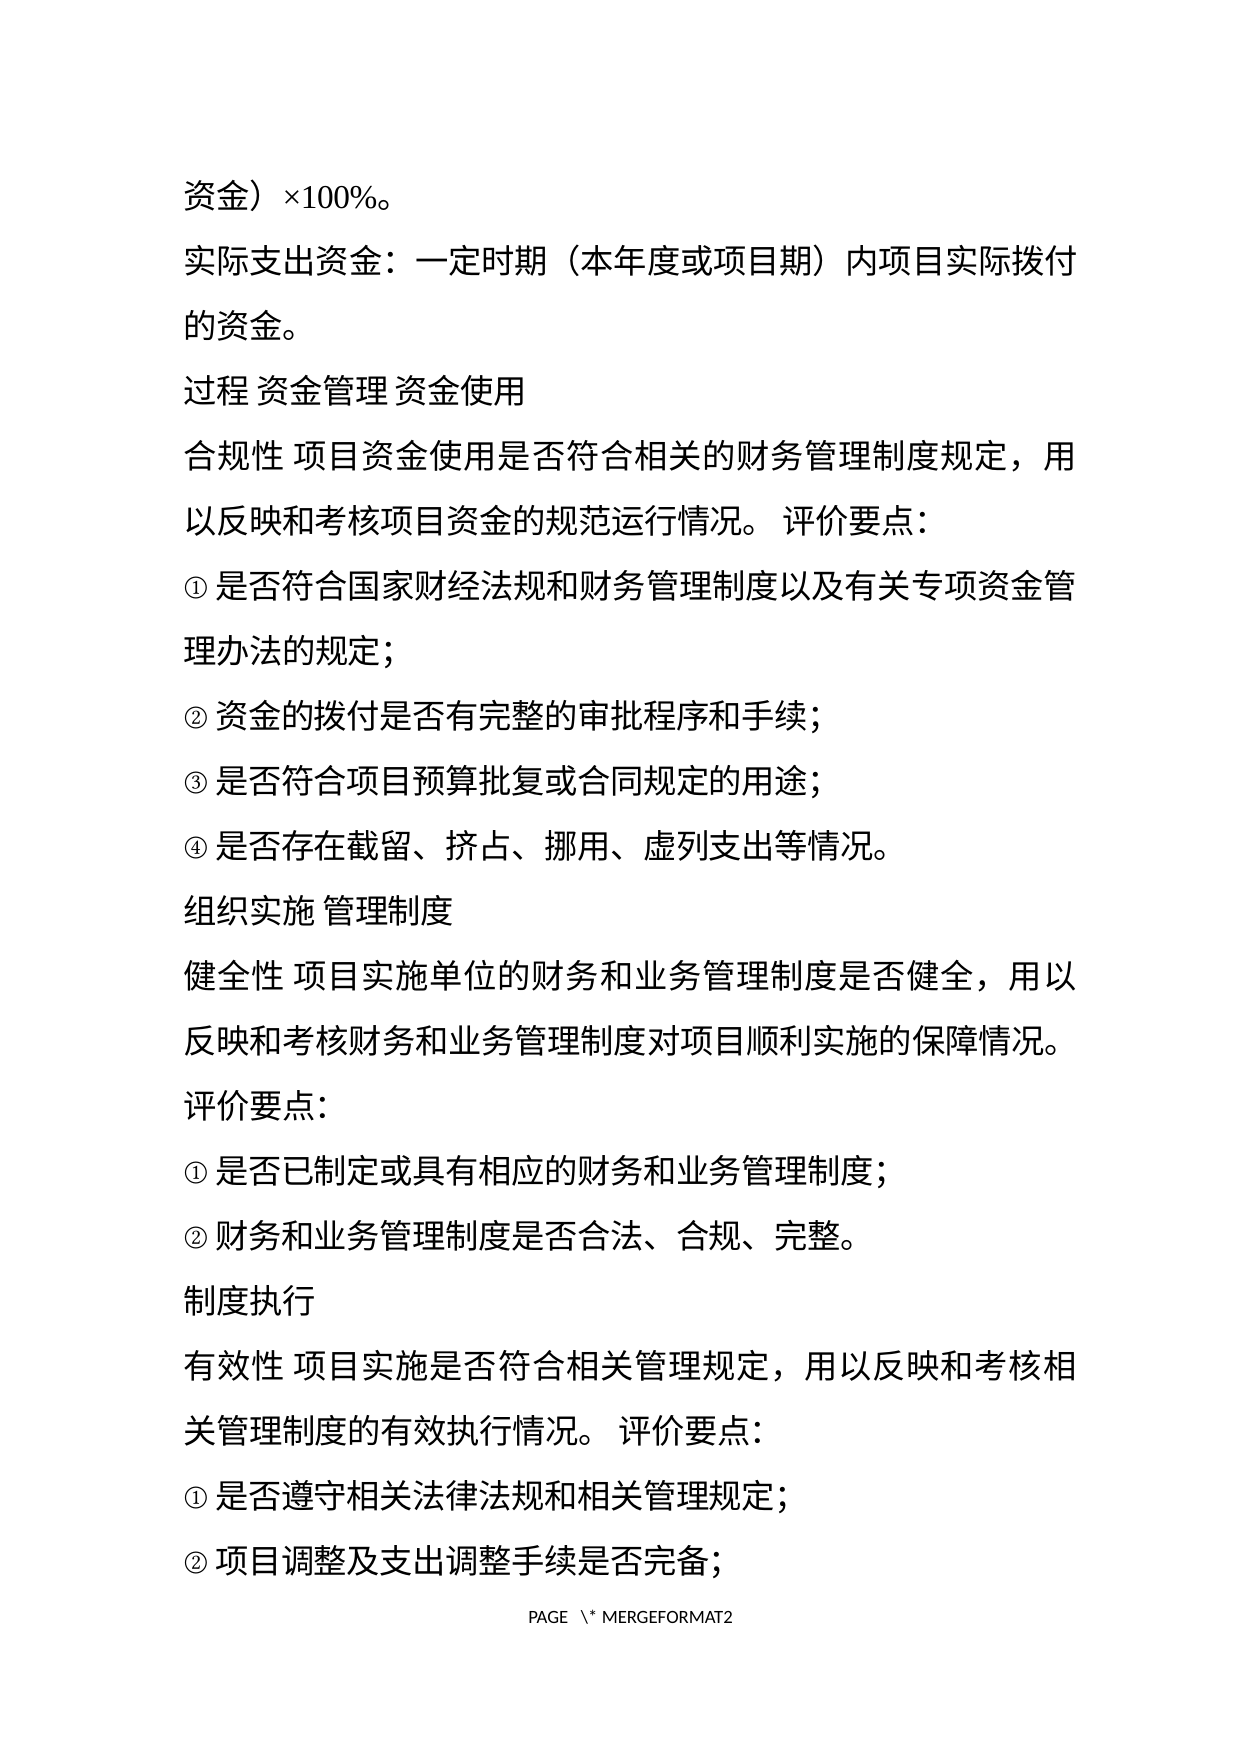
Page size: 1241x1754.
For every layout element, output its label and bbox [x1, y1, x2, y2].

text [183, 162, 1078, 1592]
